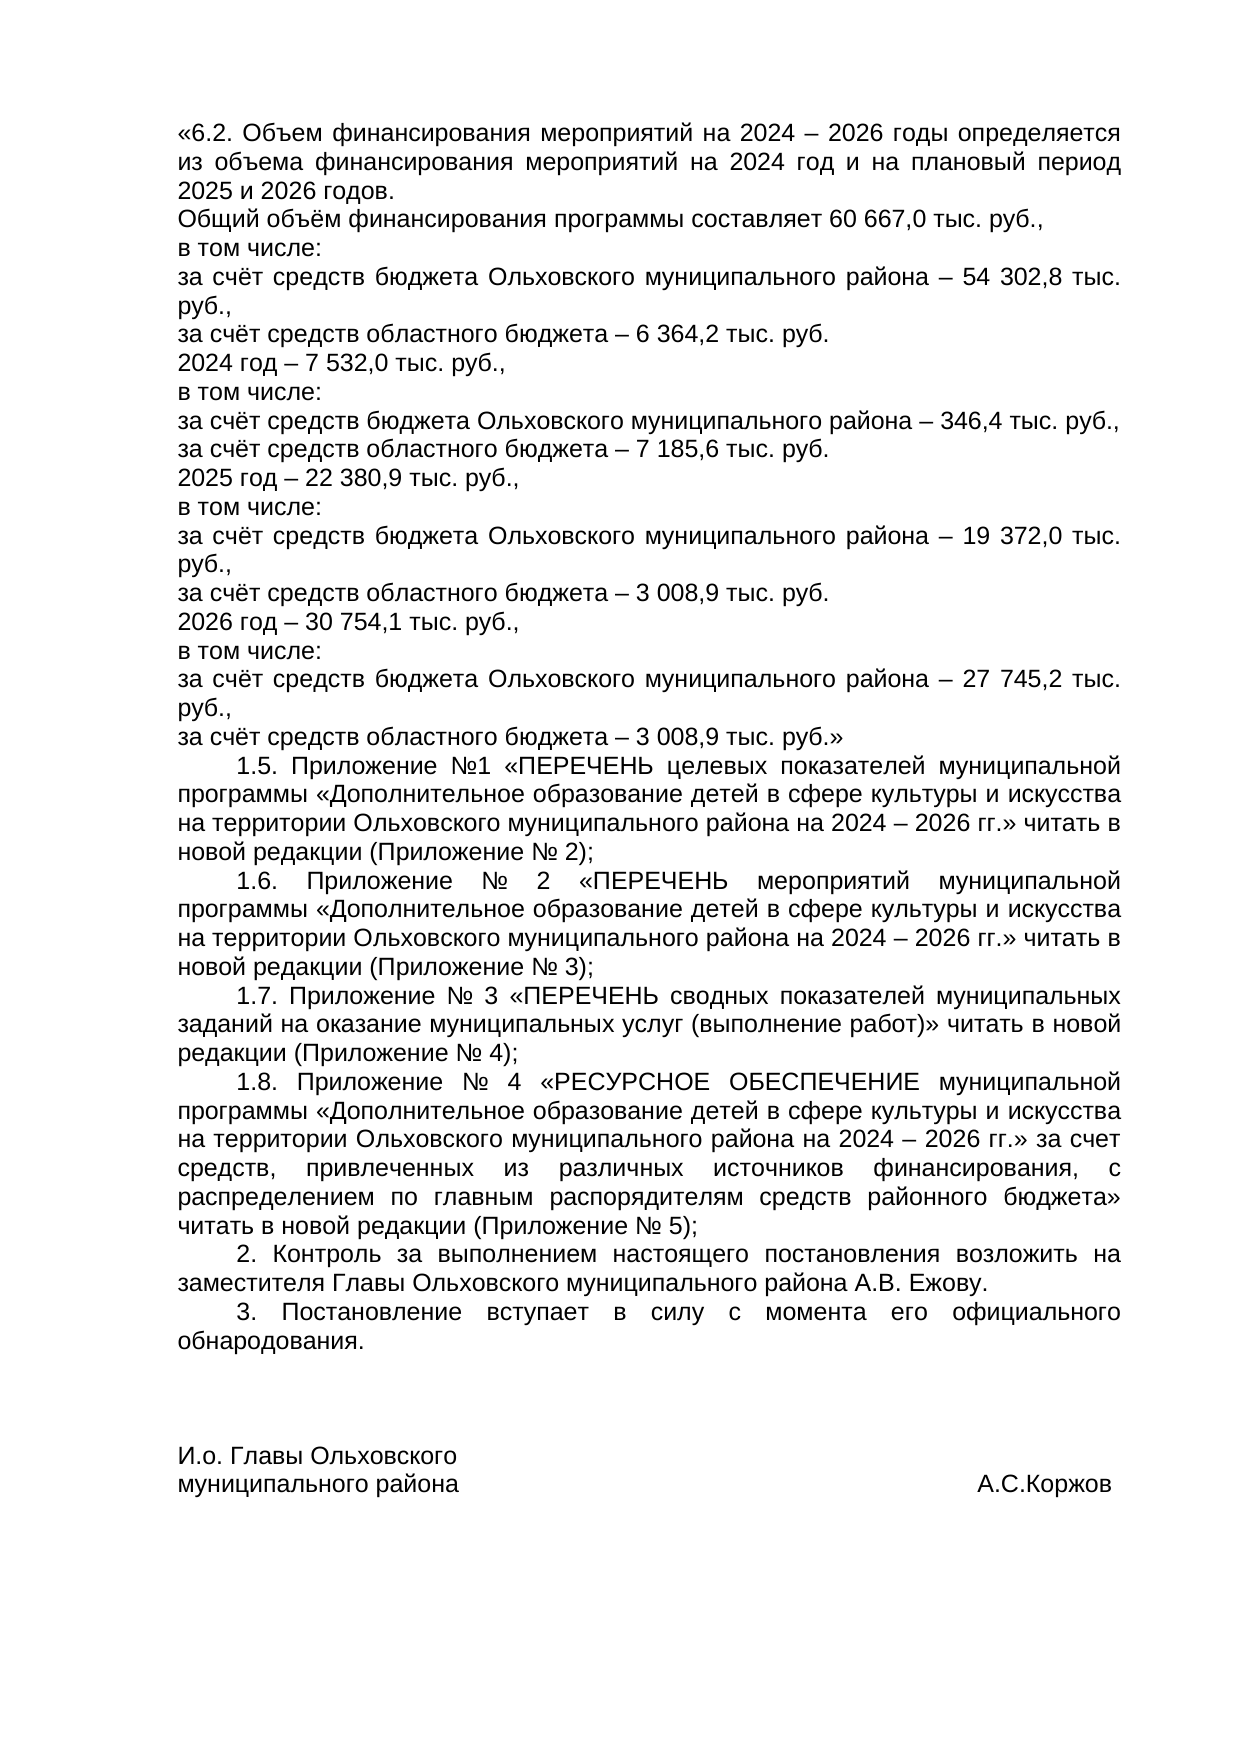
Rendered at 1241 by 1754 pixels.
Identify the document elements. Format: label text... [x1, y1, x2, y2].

text за счёт средств бюджета Ольховского муниципального района – 19 372,0 тыс. руб., [177, 521, 1122, 578]
text 3. Постановление вступает в силу с момента его официального обнародования. [177, 1297, 1122, 1354]
text за счёт средств областного бюджета – 3 008,9 тыс. руб.» [177, 722, 1122, 751]
text в том числе: [177, 492, 1122, 521]
text за счёт средств областного бюджета – 7 185,6 тыс. руб. [177, 434, 1122, 463]
text за счёт средств бюджета Ольховского муниципального района – 54 302,8 тыс. руб., [177, 262, 1122, 319]
text 2025 год – 22 380,9 тыс. руб., [177, 463, 1122, 492]
text за счёт средств областного бюджета – 6 364,2 тыс. руб. [177, 319, 1122, 348]
text за счёт средств бюджета Ольховского муниципального района – 27 745,2 тыс. руб., [177, 664, 1122, 722]
text 1.8. Приложение № 4 «РЕСУРСНОЕ ОБЕСПЕЧЕНИЕ муниципальной программы «Дополнительное образование детей в сфере культуры и искусства на территории Ольховского муниципального района на 2024 – 2026 гг.» за счет средств, привлеченных из различных источников финансирования, с распределением по главным распорядителям средств районного бюджета» читать в новой редакции (Приложение № 5); [177, 1067, 1122, 1239]
text Общий объём финансирования программы составляет 60 667,0 тыс. руб., [177, 204, 1122, 233]
text за счёт средств бюджета Ольховского муниципального района – 346,4 тыс. руб., [177, 406, 1122, 434]
text муниципального района А.С.Коржов [177, 1469, 1122, 1498]
text 1.7. Приложение № 3 «ПЕРЕЧЕНЬ сводных показателей муниципальных заданий на оказание муниципальных услуг (выполнение работ)» читать в новой редакции (Приложение № 4); [177, 981, 1122, 1067]
text И.о. Главы Ольховского [177, 1441, 1122, 1469]
text «6.2. Объем финансирования мероприятий на 2024 – 2026 годы определяется из объема финансирования мероприятий на 2024 год и на плановый период 2025 и 2026 годов. [177, 118, 1122, 204]
text в том числе: [177, 233, 1122, 262]
text 1.6. Приложение № 2 «ПЕРЕЧЕНЬ мероприятий муниципальной программы «Дополнительное образование детей в сфере культуры и искусства на территории Ольховского муниципального района на 2024 – 2026 гг.» читать в новой редакции (Приложение № 3); [177, 866, 1122, 981]
text 2024 год – 7 532,0 тыс. руб., [177, 348, 1122, 377]
text 2. Контроль за выполнением настоящего постановления возложить на заместителя Главы Ольховского муниципального района А.В. Ежову. [177, 1239, 1122, 1297]
text 2026 год – 30 754,1 тыс. руб., [177, 607, 1122, 636]
text 1.5. Приложение №1 «ПЕРЕЧЕНЬ целевых показателей муниципальной программы «Дополнительное образование детей в сфере культуры и искусства на территории Ольховского муниципального района на 2024 – 2026 гг.» читать в новой редакции (Приложение № 2); [177, 751, 1122, 866]
text за счёт средств областного бюджета – 3 008,9 тыс. руб. [177, 578, 1122, 607]
text в том числе: [177, 636, 1122, 664]
text в том числе: [177, 377, 1122, 406]
